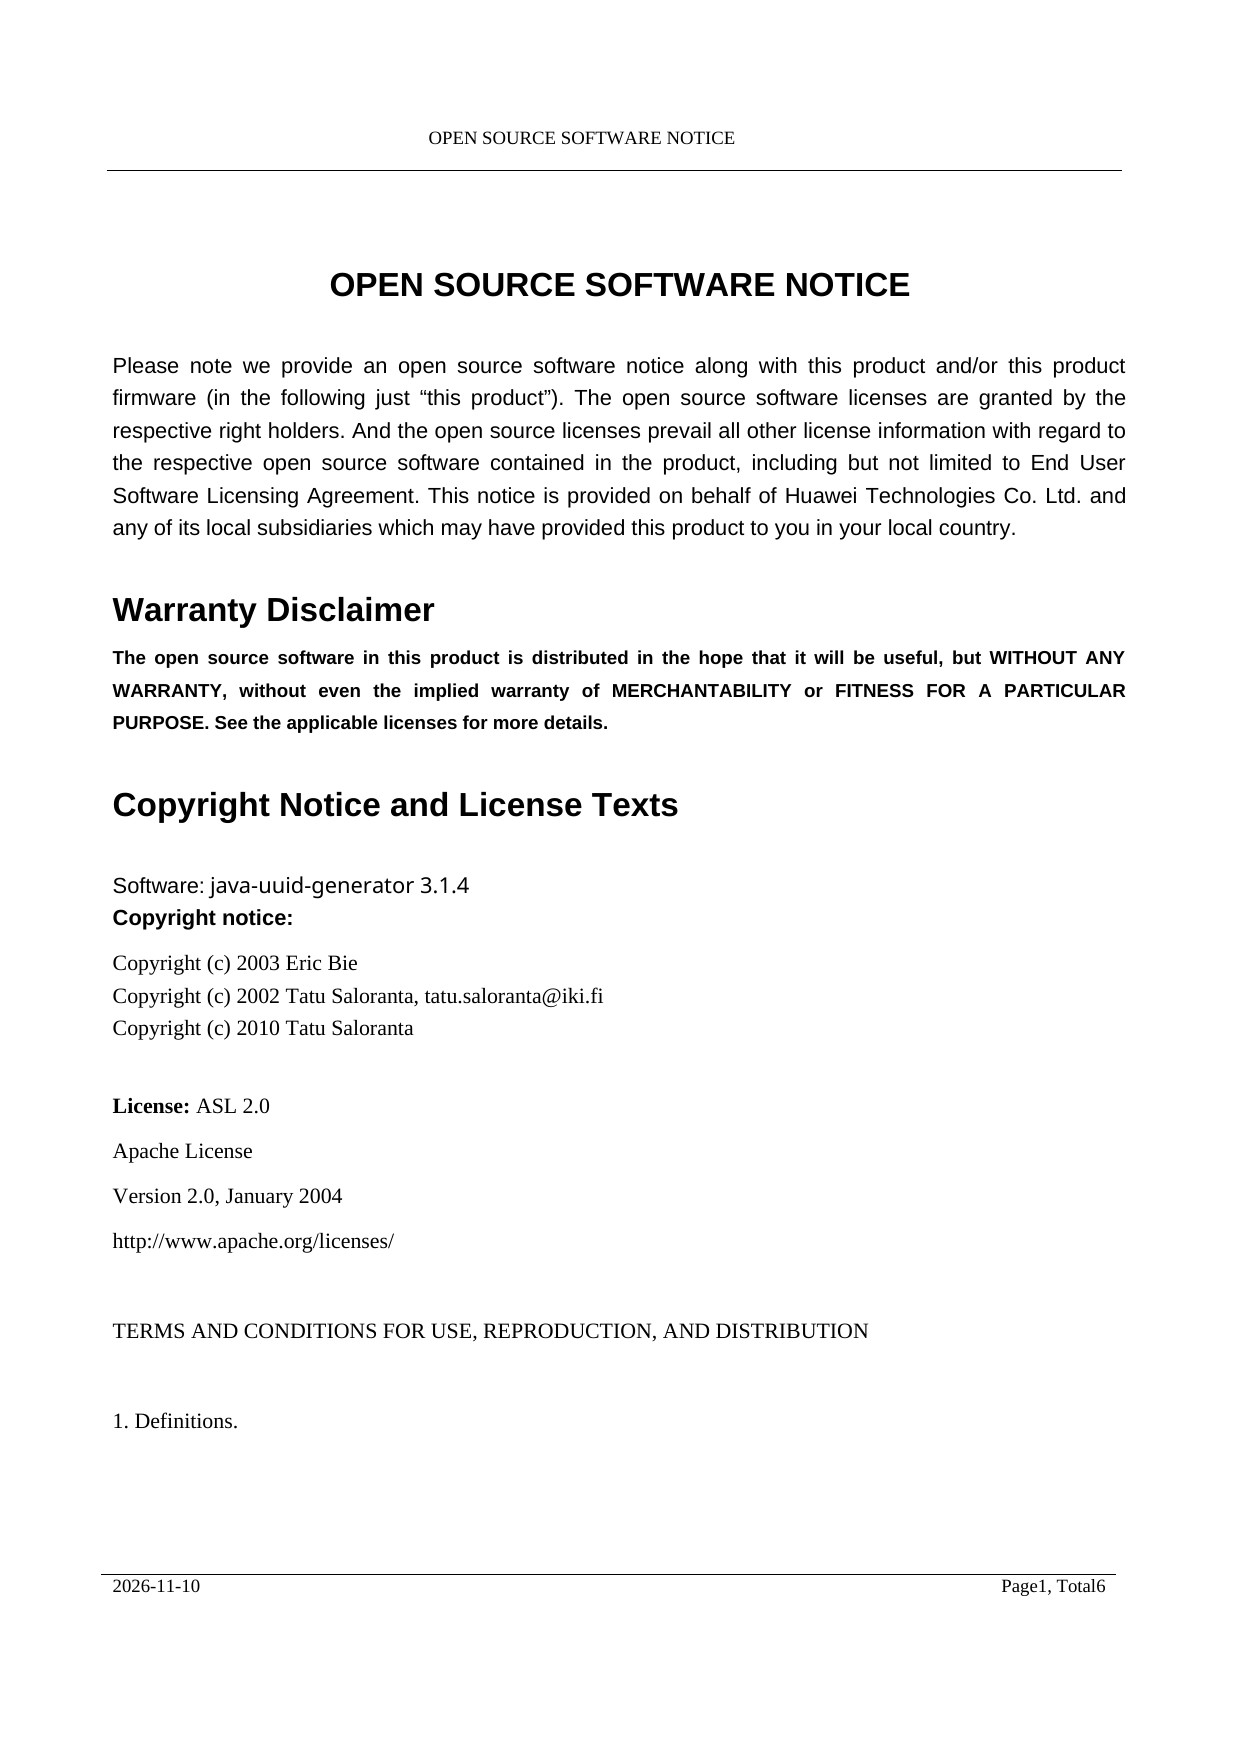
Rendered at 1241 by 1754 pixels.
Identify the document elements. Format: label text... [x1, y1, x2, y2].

text Copyright (c) 2003 Eric Bie [112, 947, 1128, 979]
text Software: java-uuid-generator 3.1.4 [112, 869, 1128, 901]
text Version 2.0, January 2004 [112, 1179, 1128, 1212]
text License: ASL 2.0 [112, 1089, 1128, 1122]
text http://www.apache.org/licenses/ [112, 1224, 1128, 1257]
text Copyright (c) 2002 Tatu Saloranta, tatu.saloranta@iki.fi [112, 979, 1128, 1012]
text TERMS AND CONDITIONS FOR USE, REPRODUCTION, AND DISTRIBUTION [112, 1315, 1128, 1347]
text 1. Definitions. [112, 1405, 1128, 1437]
text Copyright notice: [112, 901, 1128, 934]
text Copyright Notice and License Texts [112, 771, 1128, 836]
text Apache License [112, 1134, 1128, 1167]
text OPEN SOURCE SOFTWARE NOTICE [112, 251, 1128, 316]
text The open source software in this product is distributed in the hope that it will be useful, but WITHOUT ANY WARRANTY, without even the implied warranty of MERCHANTABILITY or FITNESS FOR A PARTICULAR PURPOSE. See the applicable licenses for more details. [112, 641, 1128, 739]
text Copyright (c) 2010 Tatu Saloranta [112, 1012, 1128, 1044]
text Warranty Disclaimer [112, 576, 1128, 641]
text Please note we provide an open source software notice along with this product and/or this product firmware (in the following just “this product”). The open source software licenses are granted by the respective right holders. And the open source licenses prevail all other license information with regard to the respective open source software contained in the product, including but not limited to End User Software Licensing Agreement. This notice is provided on behalf of Huawei Technologies Co. Ltd. and any of its local subsidiaries which may have provided this product to you in your local country. [112, 349, 1128, 544]
